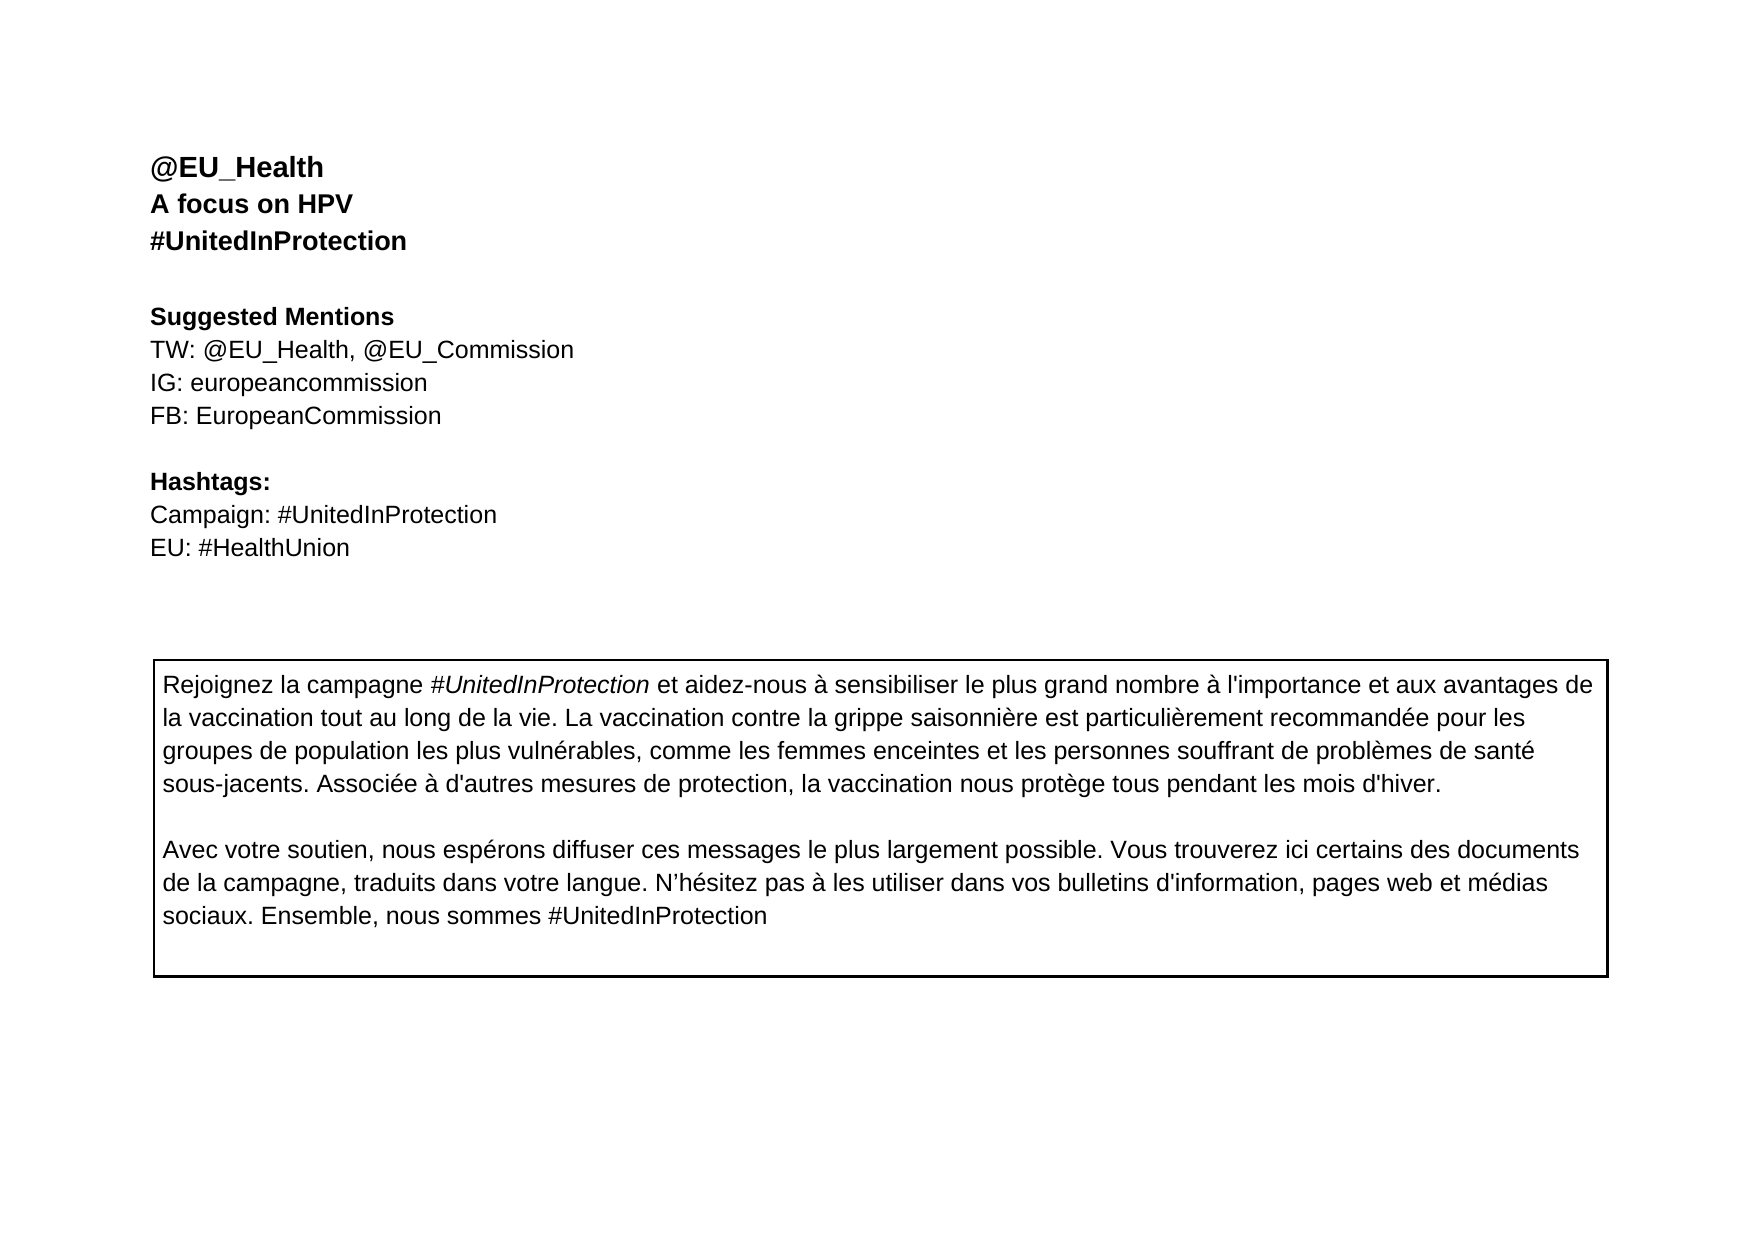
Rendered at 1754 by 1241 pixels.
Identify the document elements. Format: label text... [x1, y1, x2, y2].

text IG: europeancommission [150, 368, 1604, 396]
text TW: @EU_Health, @EU_Commission [150, 335, 1604, 363]
text Campaign: #UnitedInProtection [150, 500, 1604, 528]
text EU: #HealthUnion [150, 533, 1604, 562]
text A focus on HPV [150, 188, 1604, 220]
text Suggested Mentions [150, 302, 1604, 330]
text FB: EuropeanCommission [150, 401, 1604, 429]
text Hashtags: [150, 467, 1604, 496]
text @EU_Health [150, 150, 1604, 183]
table_header Rejoignez la campagne #UnitedInProtection et aidez-nous à sensibiliser le plus grand nombre à l'importance et aux avantages de la vaccination tout au long de la vie. La vaccination contre la grippe saisonnière est particulièrement recommandée pour les groupes de population les plus vulnérables, comme les femmes enceintes et les personnes souffrant de problèmes de santé sous-jacents. Associée à d'autres mesures de protection, la vaccination nous protège tous pendant les mois d'hiver. Avec votre soutien, nous espérons diffuser ces messages le plus largement possible. Vous trouverez ici certains des documents de la campagne, traduits dans votre langue. N’hésitez pas à les utiliser dans vos bulletins d'information, pages web et médias sociaux. Ensemble, nous sommes #UnitedInProtection [155, 661, 1606, 975]
text #UnitedInProtection [150, 224, 1604, 256]
